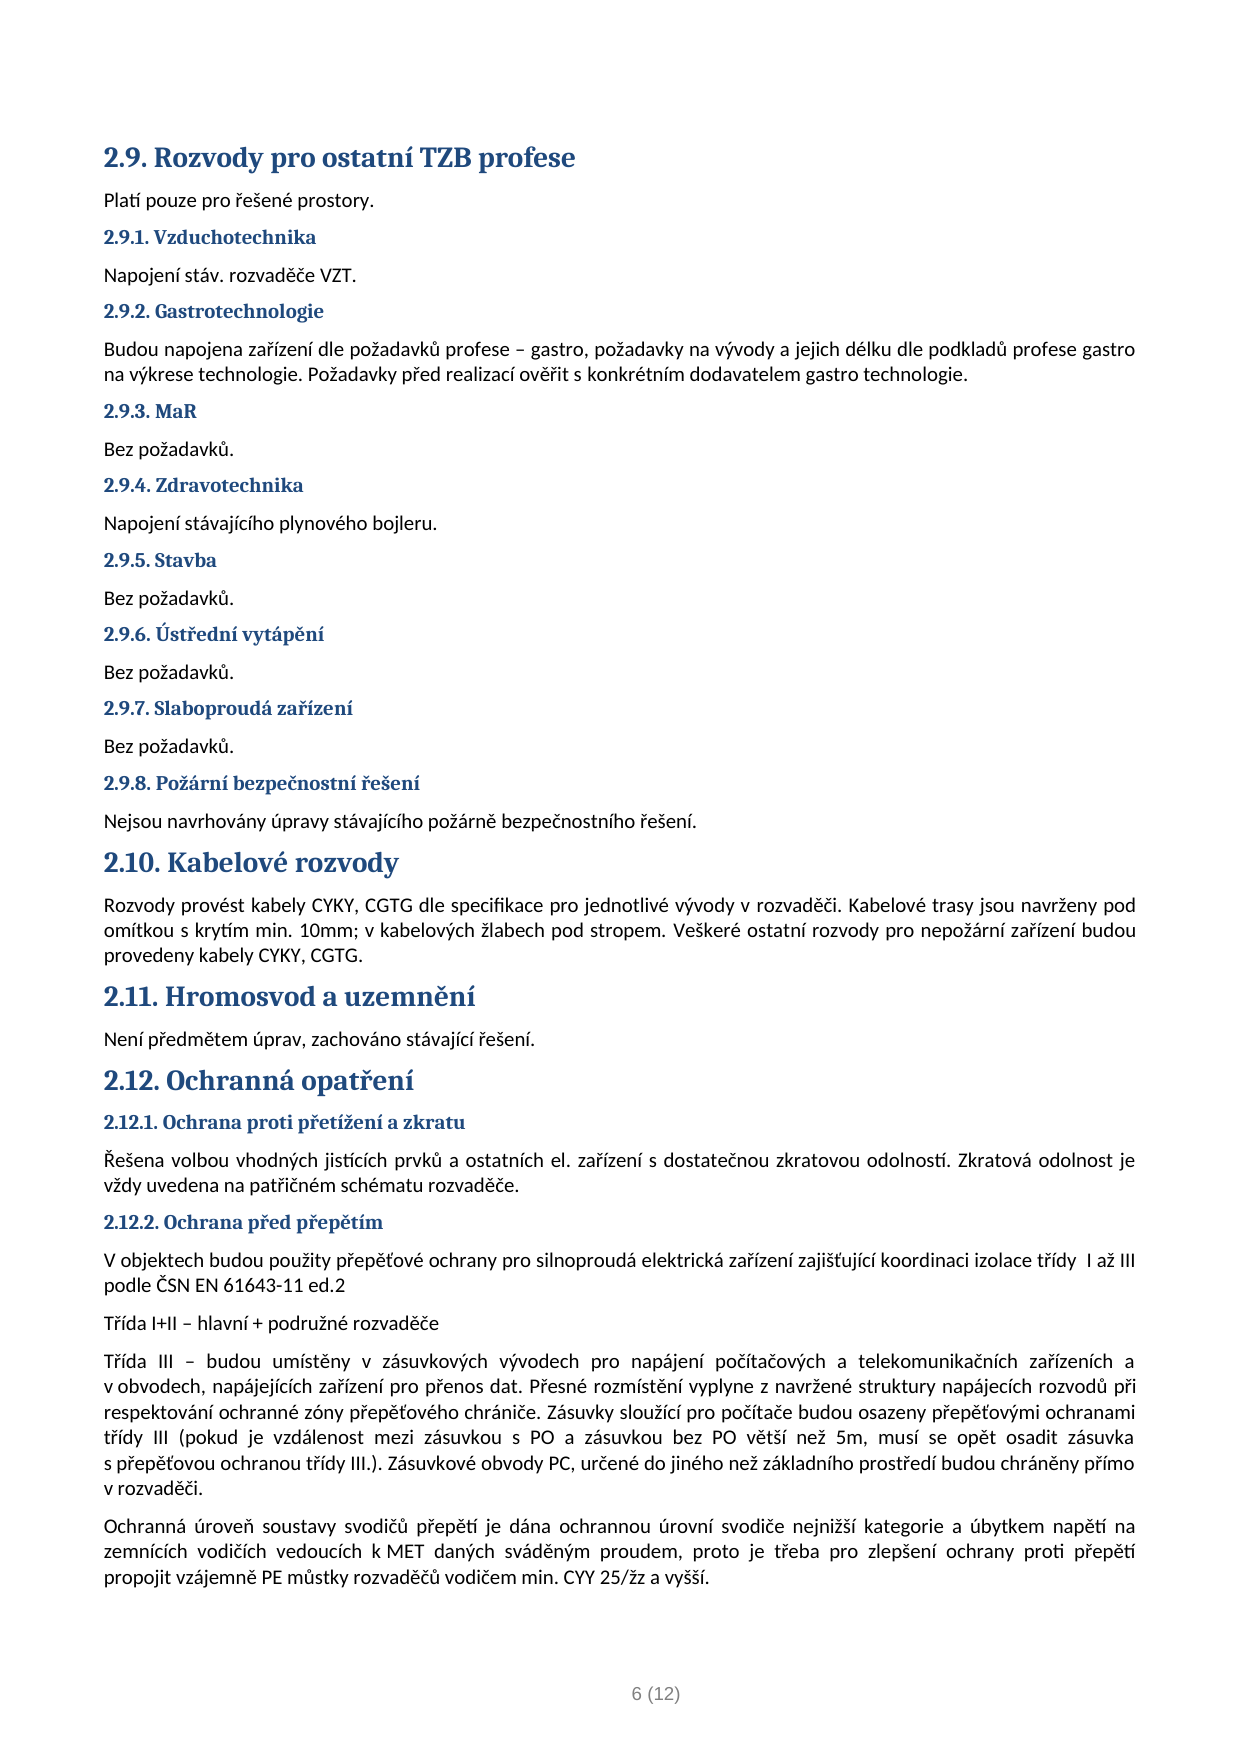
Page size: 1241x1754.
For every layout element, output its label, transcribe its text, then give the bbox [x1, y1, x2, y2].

text Třída III – budou umístěny v zásuvkových vývodech pro napájení počítačových a telekomunikačních zařízeních a v obvodech, napájejících zařízení pro přenos dat. Přesné rozmístění vyplyne z navržené struktury napájecích rozvodů při respektování ochranné zóny přepěťového chrániče. Zásuvky sloužící pro počítače budou osazeny přepěťovými ochranami třídy III (pokud je vzdálenost mezi zásuvkou s PO a zásuvkou bez PO větší než 5m, musí se opět osadit zásuvka s přepěťovou ochranou třídy III.). Zásuvkové obvody PC, určené do jiného než základního prostředí budou chráněny přímo v rozvaděči. [103, 1348, 1137, 1501]
text Rozvody provést kabely CYKY, CGTG dle specifikace pro jednotlivé vývody v rozvaděči. Kabelové trasy jsou navrženy pod omítkou s krytím min. 10mm; v kabelových žlabech pod stropem. Veškeré ostatní rozvody pro nepožární zařízení budou provedeny kabely CYKY, CGTG. [103, 892, 1137, 968]
subtitle Vzduchotechnika [103, 225, 1137, 249]
text Napojení stáv. rozvaděče VZT. [103, 262, 1137, 287]
subtitle Slaboproudá zařízení [103, 697, 1137, 721]
text Platí pouze pro řešené prostory. [103, 187, 1137, 213]
text V objektech budou použity přepěťové ochrany pro silnoproudá elektrická zařízení zajišťující koordinaci izolace třídy I až III podle ČSN EN 61643-11 ed.2 [103, 1247, 1137, 1298]
subtitle Gastrotechnologie [103, 300, 1137, 324]
subtitle Zdravotechnika [103, 474, 1137, 498]
text Nejsou navrhovány úpravy stávajícího požárně bezpečnostního řešení. [103, 808, 1137, 833]
text Bez požadavků. [103, 733, 1137, 759]
text Třída I+II – hlavní + podružné rozvaděče [103, 1310, 1137, 1336]
subtitle Ochrana před přepětím [103, 1210, 1137, 1234]
subtitle Stavba [103, 548, 1137, 572]
subtitle Rozvody pro ostatní TZB profese [103, 141, 1137, 175]
text Napojení stávajícího plynového bojleru. [103, 510, 1137, 536]
subtitle Hromosvod a uzemnění [103, 981, 1137, 1014]
text Bez požadavků. [103, 585, 1137, 610]
text Ochranná úroveň soustavy svodičů přepětí je dána ochrannou úrovní svodiče nejnižší kategorie a úbytkem napětí na zemnících vodičích vedoucích k MET daných sváděným proudem, proto je třeba pro zlepšení ochrany proti přepětí propojit vzájemně PE můstky rozvaděčů vodičem min. CYY 25/žz a vyšší. [103, 1513, 1137, 1589]
text Bez požadavků. [103, 659, 1137, 684]
subtitle Požární bezpečnostní řešení [103, 771, 1137, 795]
subtitle Ústřední vytápění [103, 623, 1137, 647]
text Bez požadavků. [103, 436, 1137, 461]
subtitle MaR [103, 399, 1137, 423]
text Řešena volbou vhodných jistících prvků a ostatních el. zařízení s dostatečnou zkratovou odolností. Zkratová odolnost je vždy uvedena na patřičném schématu rozvaděče. [103, 1147, 1137, 1198]
subtitle Kabelové rozvody [103, 846, 1137, 879]
text Není předmětem úprav, zachováno stávající řešení. [103, 1027, 1137, 1052]
text Budou napojena zařízení dle požadavků profese – gastro, požadavky na vývody a jejich délku dle podkladů profese gastro na výkrese technologie. Požadavky před realizací ověřit s konkrétním dodavatelem gastro technologie. [103, 336, 1137, 387]
subtitle Ochranná opatření [103, 1064, 1137, 1098]
subtitle Ochrana proti přetížení a zkratu [103, 1111, 1137, 1134]
